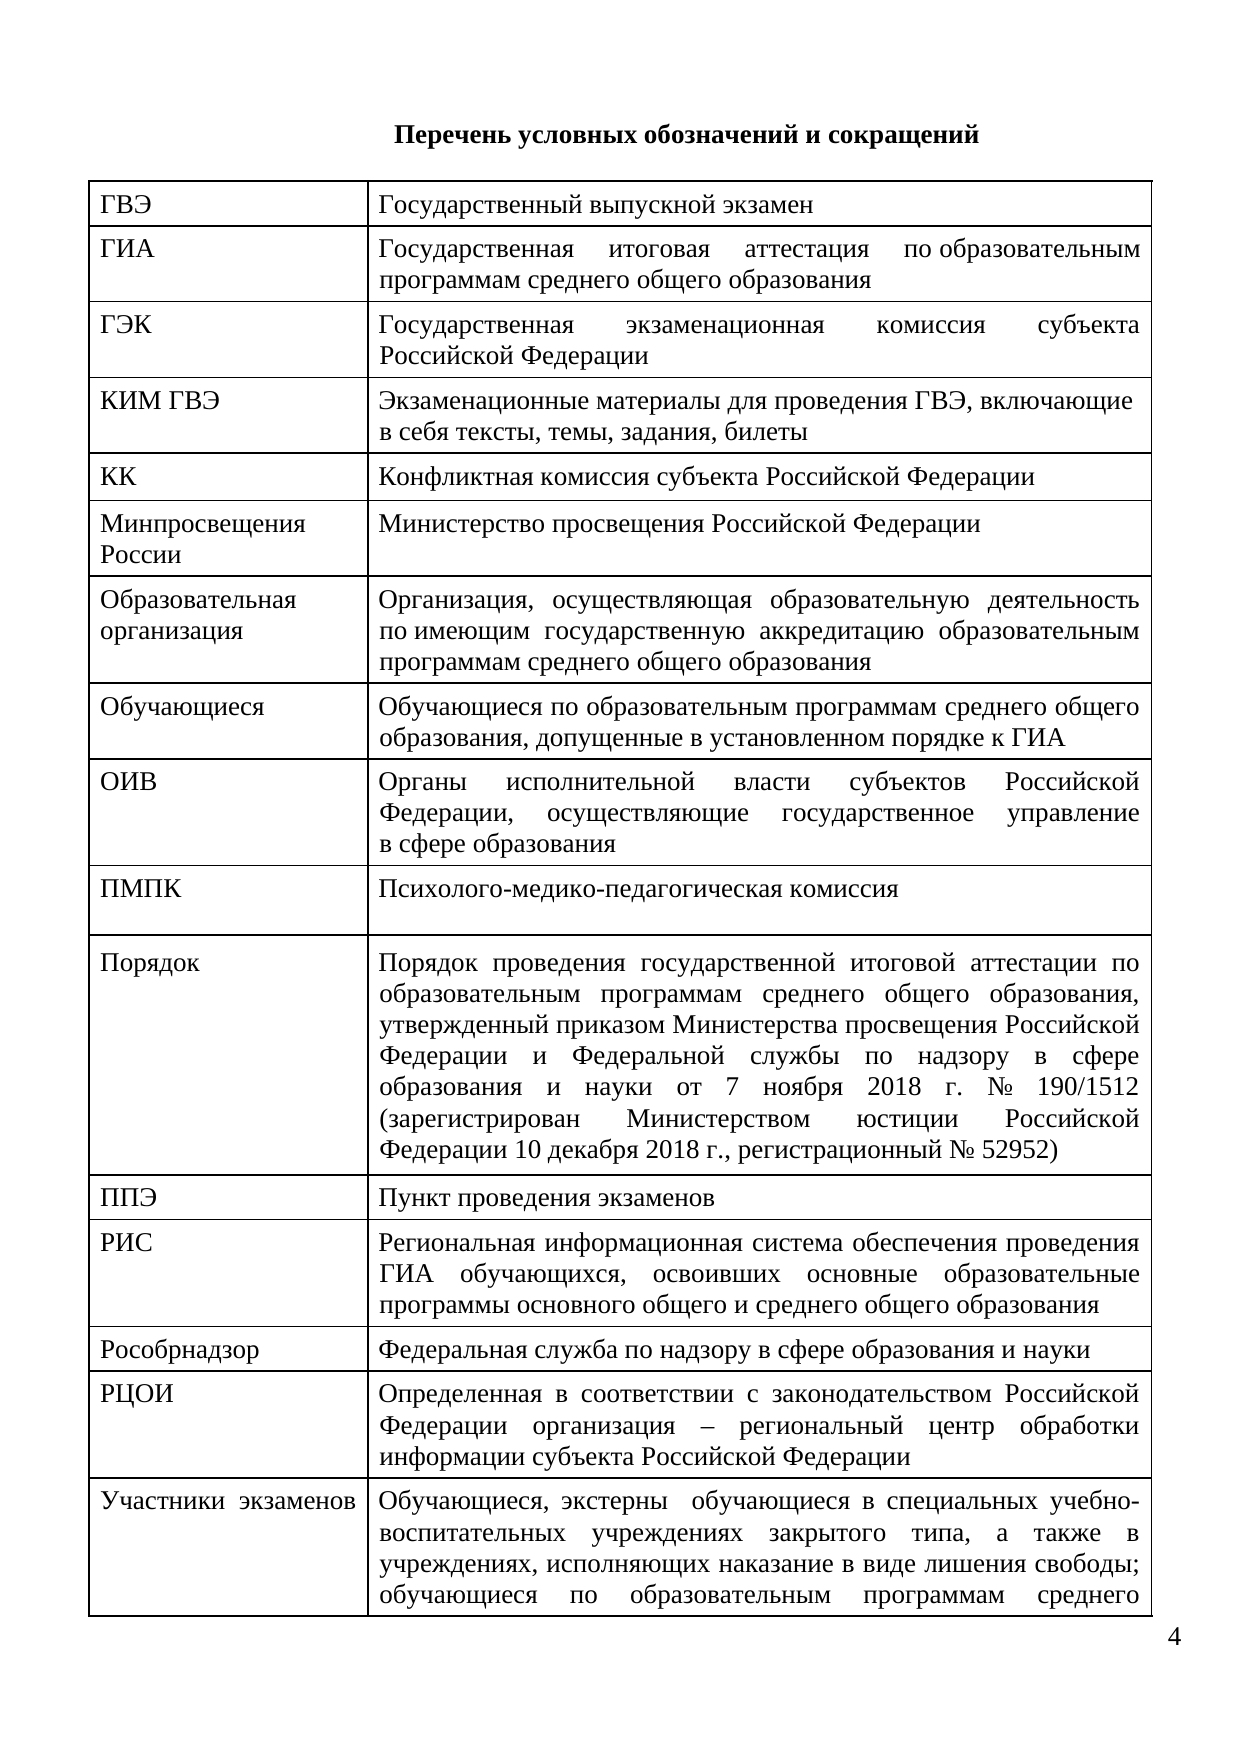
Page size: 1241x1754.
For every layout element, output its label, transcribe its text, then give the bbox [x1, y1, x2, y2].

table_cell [369, 1479, 1151, 1615]
table_cell Порядок проведения государственной итоговой аттестации по образовательным программам среднего общего образования, утвержденный приказом Министерства просвещения Российской Федерации и Федеральной службы по надзору в сфере образования и науки от 7 ноября 2018 г. № 190/1512 (зарегистрирован Министерством юстиции Российской Федерации 10 декабря 2018 г., регистрационный № 52952) [369, 936, 1151, 1174]
table_cell Государственная итоговая аттестация по образовательным программам среднего общего образования [369, 227, 1151, 301]
table_cell Конфликтная комиссия субъекта Российской Федерации [369, 454, 1151, 499]
table_cell Министерство просвещения Российской Федерации [369, 501, 1151, 575]
table_cell Региональная информационная система обеспечения проведения ГИА обучающихся, освоивших основные образовательные программы основного общего и среднего общего образования [369, 1220, 1151, 1326]
table_cell Обучающиеся [90, 684, 367, 758]
table_cell Минпросвещения России [90, 501, 367, 575]
table_cell ОИВ [90, 760, 367, 865]
table_header Государственный выпускной экзамен [369, 182, 1151, 225]
table_cell Обучающиеся по образовательным программам среднего общего образования, допущенные в установленном порядке к ГИА [369, 684, 1151, 758]
table_cell КИМ ГВЭ [90, 378, 367, 452]
table_cell Рособрнадзор [90, 1327, 367, 1370]
table_cell ГИА [90, 227, 367, 301]
table_cell РЦОИ [90, 1372, 367, 1477]
table_header ГВЭ [90, 182, 367, 225]
table_cell ПМПК [90, 866, 367, 934]
table_cell Государственная экзаменационная комиссия субъекта Российской Федерации [369, 302, 1151, 376]
table_cell Образовательная организация [90, 577, 367, 682]
table_cell Участники экзаменов [90, 1479, 367, 1615]
table_cell Органы исполнительной власти субъектов Российской Федерации, осуществляющие государственное управление в сфере образования [369, 760, 1151, 865]
table_cell Психолого-медико-педагогическая комиссия [369, 866, 1151, 934]
table_cell Федеральная служба по надзору в сфере образования и науки [369, 1327, 1151, 1370]
table_cell РИС [90, 1220, 367, 1326]
table_cell ГЭК [90, 302, 367, 376]
table_cell ППЭ [90, 1176, 367, 1219]
table_cell Организация, осуществляющая образовательную деятельность по имеющим государственную аккредитацию образовательным программам среднего общего образования [369, 577, 1151, 682]
table_cell Порядок [90, 936, 367, 1174]
table_cell КК [90, 454, 367, 499]
table_cell Пункт проведения экзаменов [369, 1176, 1151, 1219]
text Перечень условных обозначений и сокращений [118, 118, 1181, 149]
table_cell Определенная в соответствии с законодательством Российской Федерации организация – региональный центр обработки информации субъекта Российской Федерации [369, 1372, 1151, 1477]
table_cell Экзаменационные материалы для проведения ГВЭ, включающие в себя тексты, темы, задания, билеты [369, 378, 1151, 452]
